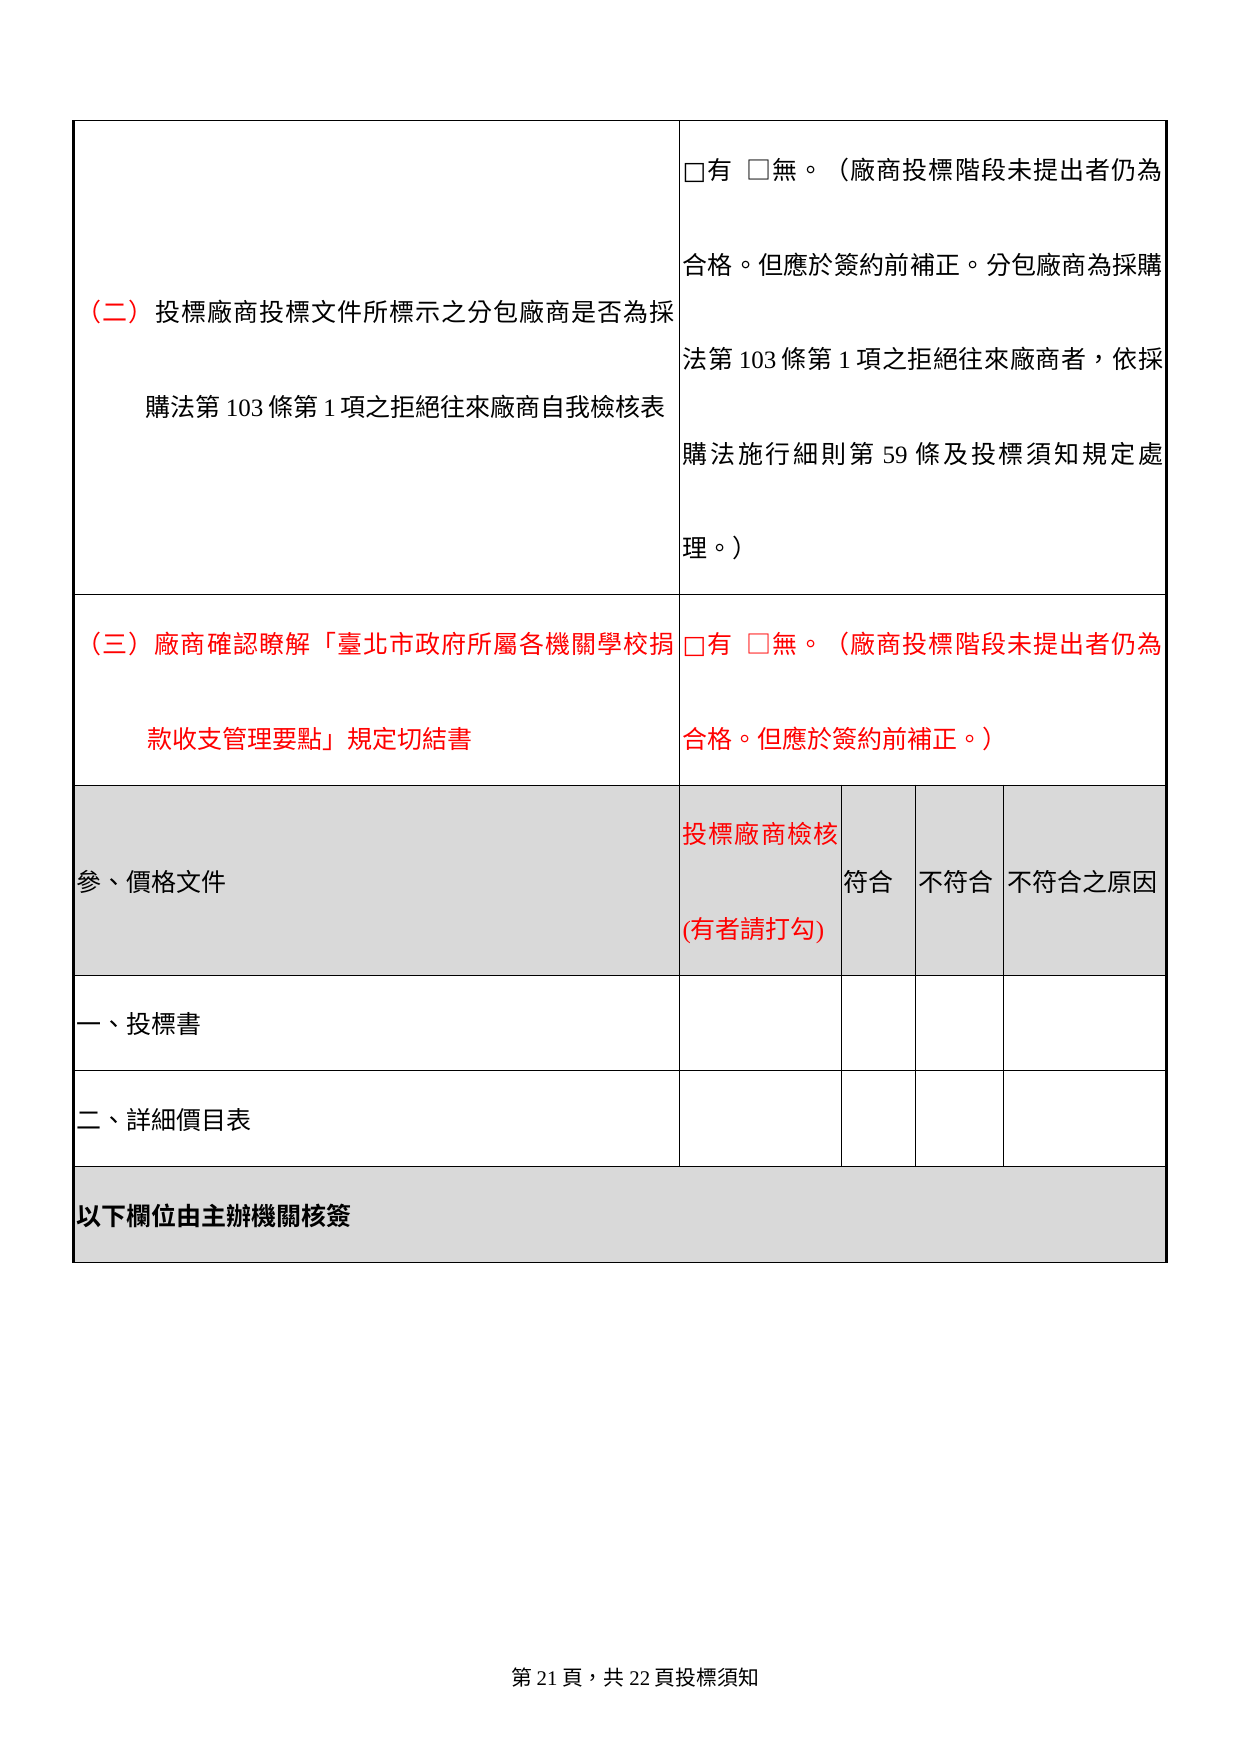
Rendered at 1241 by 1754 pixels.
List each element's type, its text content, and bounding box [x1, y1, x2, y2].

table_cell 以下欄位由主辦機關核簽 [75, 1167, 1165, 1262]
table_cell [842, 976, 915, 1070]
table_cell □有 □無。（廠商投標階段未提出者仍為合格。但應於簽約前補正。分包廠商為採購法第103條第1項之拒絕往來廠商者，依採購法施行細則第59條及投標須知規定處理。） [680, 121, 1165, 594]
table_cell [916, 976, 1003, 1070]
table_cell （二）投標廠商投標文件所標示之分包廠商是否為採購法第103條第1項之拒絕往來廠商自我檢核表 [75, 121, 679, 594]
table_cell 參、價格文件 [75, 786, 679, 975]
table_cell 二、詳細價目表 [75, 1071, 679, 1166]
table_cell □有 □無。（廠商投標階段未提出者仍為合格。但應於簽約前補正。） [680, 595, 1165, 784]
table_cell [680, 976, 841, 1070]
table_cell [1004, 976, 1165, 1070]
table_cell （三）廠商確認瞭解「臺北市政府所屬各機關學校捐款收支管理要點」規定切結書 [75, 595, 679, 784]
table_cell 不符合之原因 [1004, 786, 1165, 975]
table_cell 符合 [842, 786, 915, 975]
table_cell 一、投標書 [75, 976, 679, 1070]
table_cell [1004, 1071, 1165, 1166]
table_cell 投標廠商檢核(有者請打勾) [680, 786, 841, 975]
table_cell [842, 1071, 915, 1166]
table_cell [680, 1071, 841, 1166]
table_cell 不符合 [916, 786, 1003, 975]
table_cell [916, 1071, 1003, 1166]
